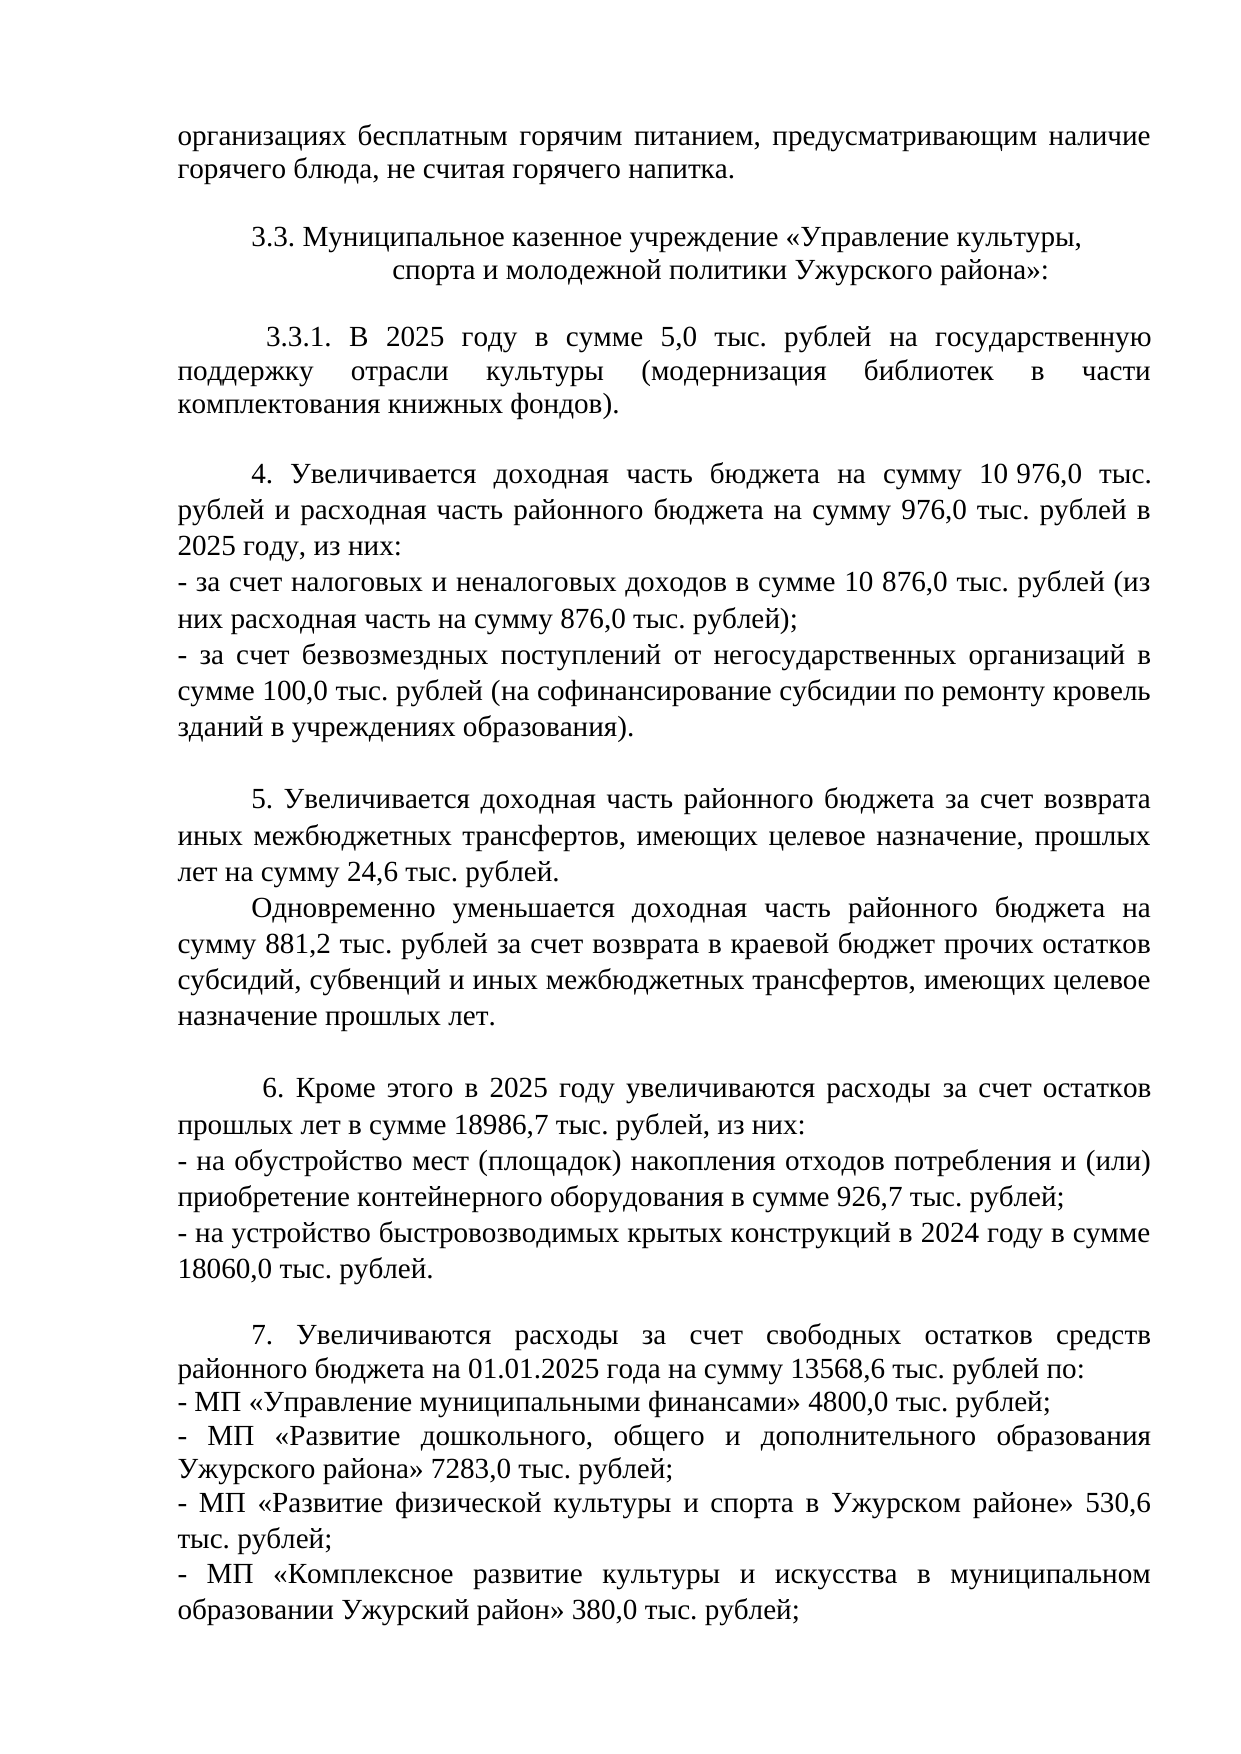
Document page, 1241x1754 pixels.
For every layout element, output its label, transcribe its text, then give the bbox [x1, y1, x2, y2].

text 3.3.1. В 2025 году в сумме 5,0 тыс. рублей на государственную поддержку отрасли культуры (модернизация библиотек в части комплектования книжных фондов). [177, 319, 1152, 420]
text - МП «Развитие физической культуры и спорта в Ужурском районе» 530,6 тыс. рублей; [177, 1485, 1152, 1554]
text - МП «Управление муниципальными финансами» 4800,0 тыс. рублей; [177, 1384, 1152, 1418]
text 5. Увеличивается доходная часть районного бюджета за счет возврата иных межбюджетных трансфертов, имеющих целевое назначение, прошлых лет на сумму 24,6 тыс. рублей. [177, 781, 1152, 887]
text 6. Кроме этого в 2025 году увеличиваются расходы за счет остатков прошлых лет в сумме 18986,7 тыс. рублей, из них: [177, 1071, 1152, 1140]
text 3.3. Муниципальное казенное учреждение «Управление культуры, [251, 219, 1152, 252]
text - на обустройство мест (площадок) накопления отходов потребления и (или) приобретение контейнерного оборудования в сумме 926,7 тыс. рублей; [177, 1143, 1152, 1213]
text 4. Увеличивается доходная часть бюджета на сумму 10 976,0 тыс. рублей и расходная часть районного бюджета на сумму 976,0 тыс. рублей в 2025 году, из них: [177, 456, 1152, 562]
text - за счет безвозмездных поступлений от негосударственных организаций в сумме 100,0 тыс. рублей (на софинансирование субсидии по ремонту кровель зданий в учреждениях образования). [177, 637, 1152, 743]
text - МП «Комплексное развитие культуры и искусства в муниципальном образовании Ужурский район» 380,0 тыс. рублей; [177, 1556, 1152, 1625]
text спорта и молодежной политики Ужурского района»: [290, 252, 1152, 286]
text - на устройство быстровозводимых крытых конструкций в 2024 году в сумме 18060,0 тыс. рублей. [177, 1215, 1152, 1285]
text Одновременно уменьшается доходная часть районного бюджета на сумму 881,2 тыс. рублей за счет возврата в краевой бюджет прочих остатков субсидий, субвенций и иных межбюджетных трансфертов, имеющих целевое назначение прошлых лет. [177, 890, 1152, 1032]
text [177, 118, 1152, 185]
text 7. Увеличиваются расходы за счет свободных остатков средств районного бюджета на 01.01.2025 года на сумму 13568,6 тыс. рублей по: [177, 1317, 1152, 1384]
text - МП «Развитие дошкольного, общего и дополнительного образования Ужурского района» 7283,0 тыс. рублей; [177, 1418, 1152, 1485]
text - за счет налоговых и неналоговых доходов в сумме 10 876,0 тыс. рублей (из них расходная часть на сумму 876,0 тыс. рублей); [177, 564, 1152, 634]
